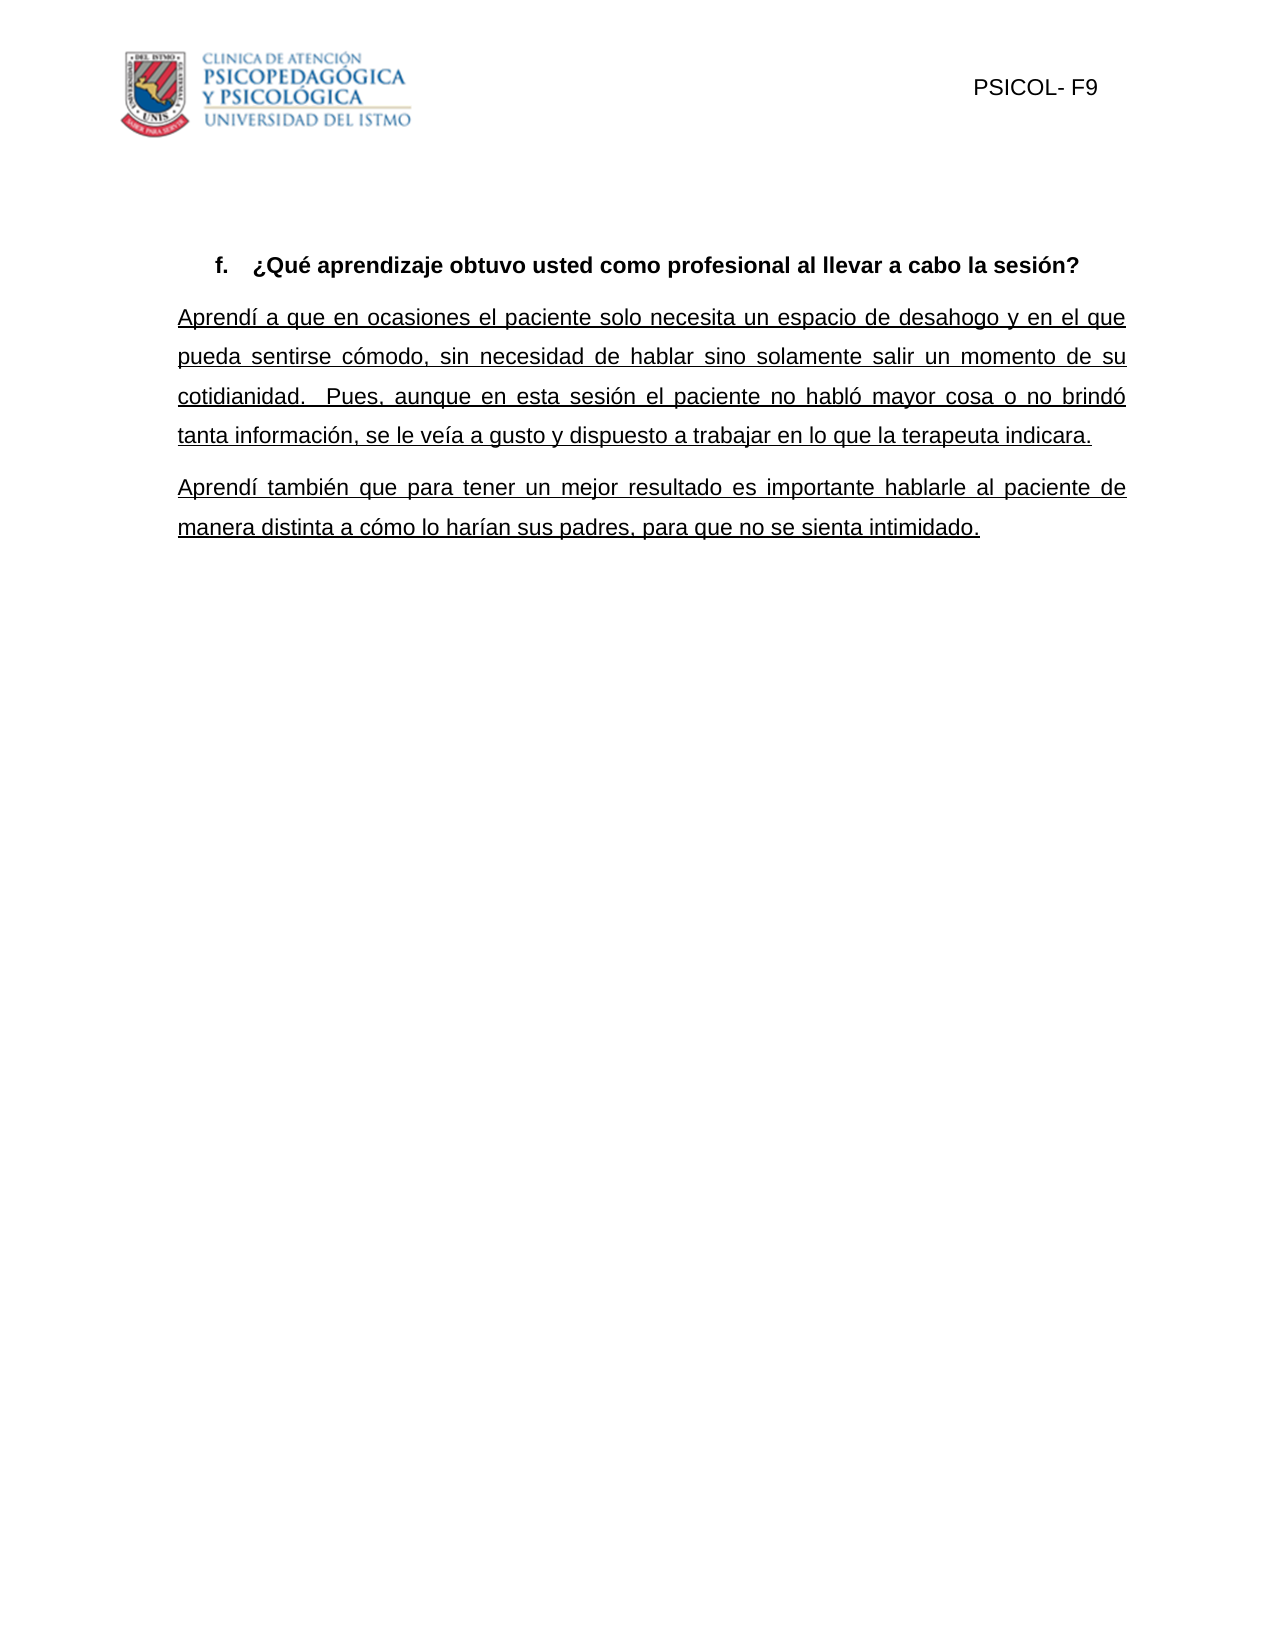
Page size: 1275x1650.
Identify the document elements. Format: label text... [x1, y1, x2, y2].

list ¿Qué aprendizaje obtuvo usted como profesional al llevar a cabo la sesión? [215, 252, 1127, 278]
picture [65, 20, 437, 148]
text Aprendí a que en ocasiones el paciente solo necesita un espacio de desahogo y en el que pueda sentirse cómodo, sin necesidad de hablar sino solamente salir un momento de su cotidianidad. Pues, aunque en esta sesión el paciente no habló mayor cosa o no brindó tanta información, se le veía a gusto y dispuesto a trabajar en lo que la terapeuta indicara. [177, 367, 1127, 448]
text Aprendí también que para tener un mejor resultado es importante hablarle al paciente de manera distinta a cómo lo harían sus padres, para que no se sienta intimidado. [177, 474, 1127, 497]
text Aprendí a que en ocasiones el paciente solo necesita un espacio de desahogo y en el que pueda sentirse cómodo, sin necesidad de hablar sino solamente salir un momento de su cotidianidad. Pues, aunque en esta sesión el paciente no habló mayor cosa o no brindó tanta información, se le veía a gusto y dispuesto a trabajar en lo que la terapeuta indicara. [177, 304, 1127, 366]
text Aprendí también que para tener un mejor resultado es importante hablarle al paciente de manera distinta a cómo lo harían sus padres, para que no se sienta intimidado. [177, 498, 1127, 540]
